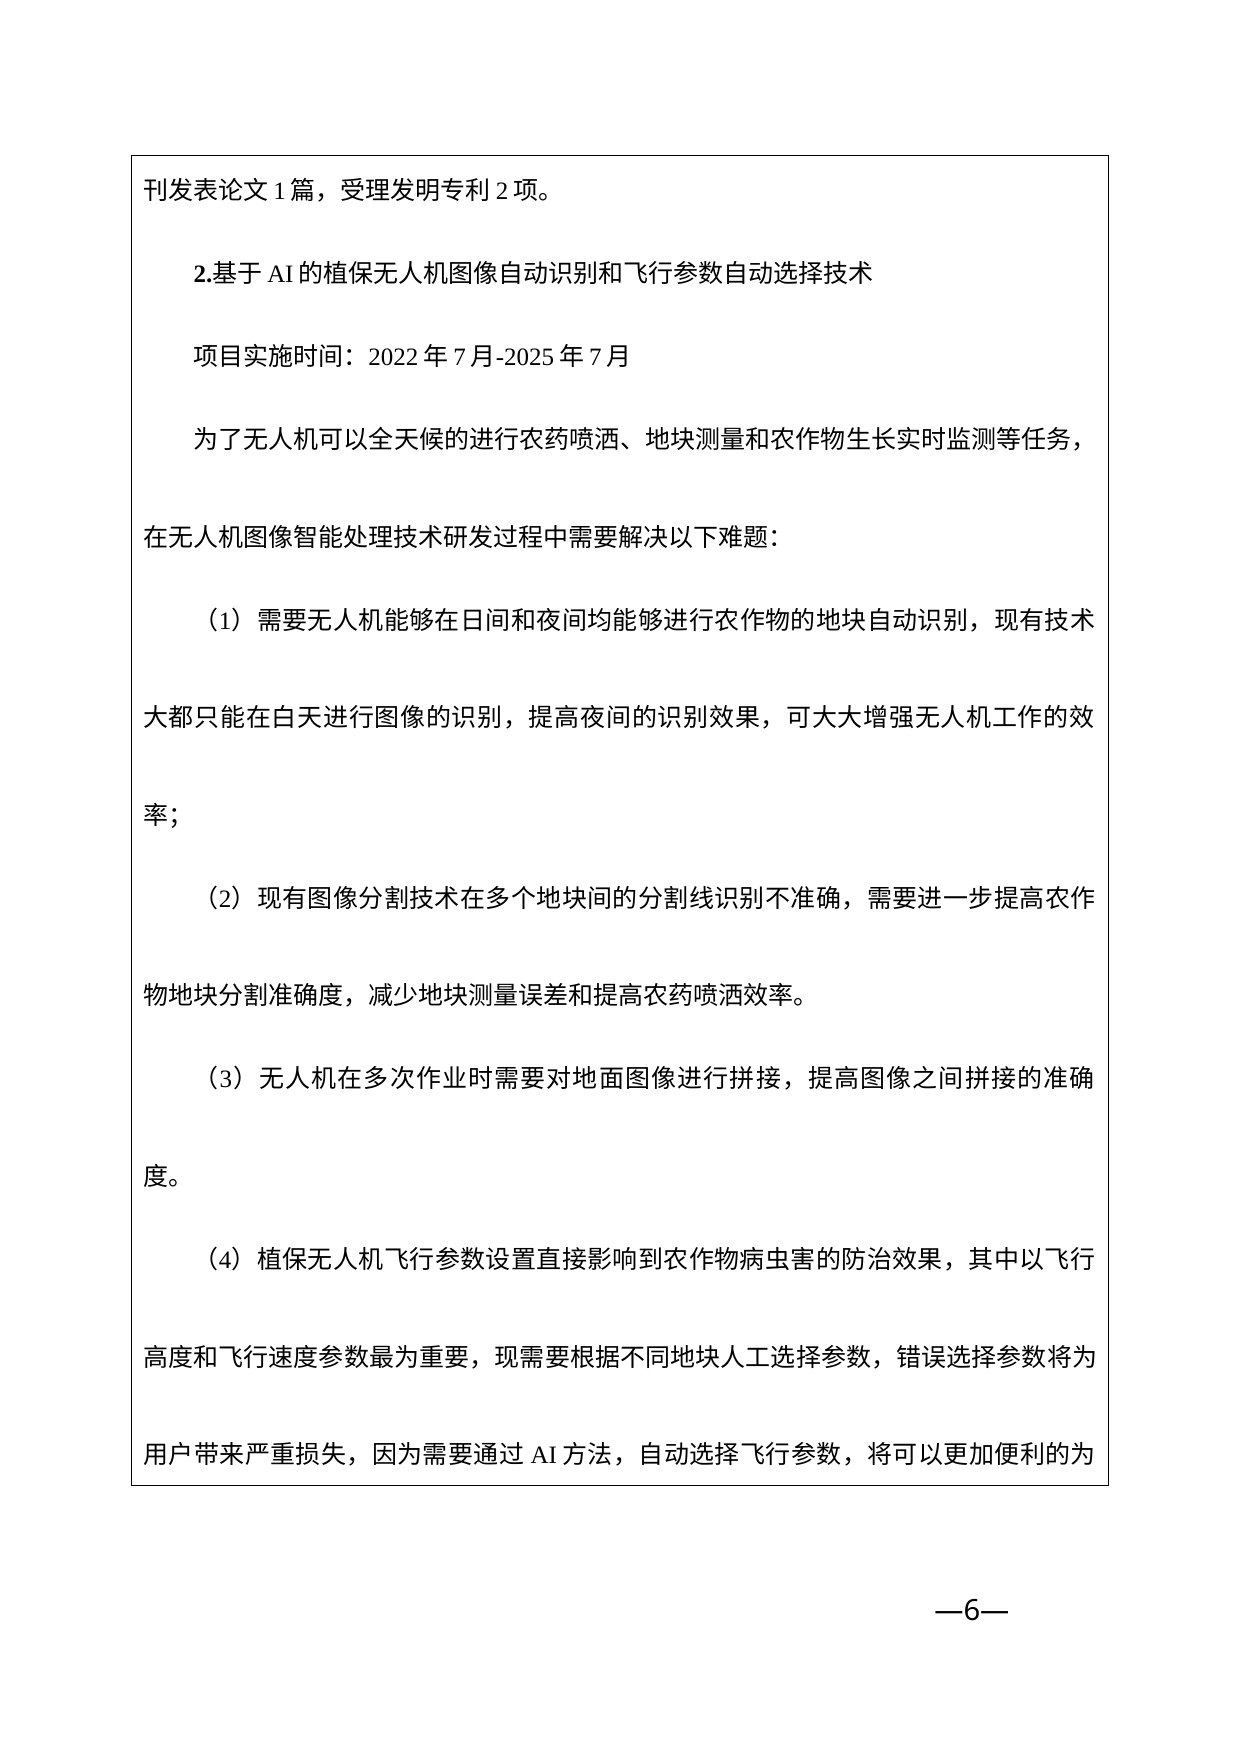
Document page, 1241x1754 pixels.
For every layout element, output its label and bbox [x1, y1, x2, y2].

table_cell [132, 156, 1108, 1485]
